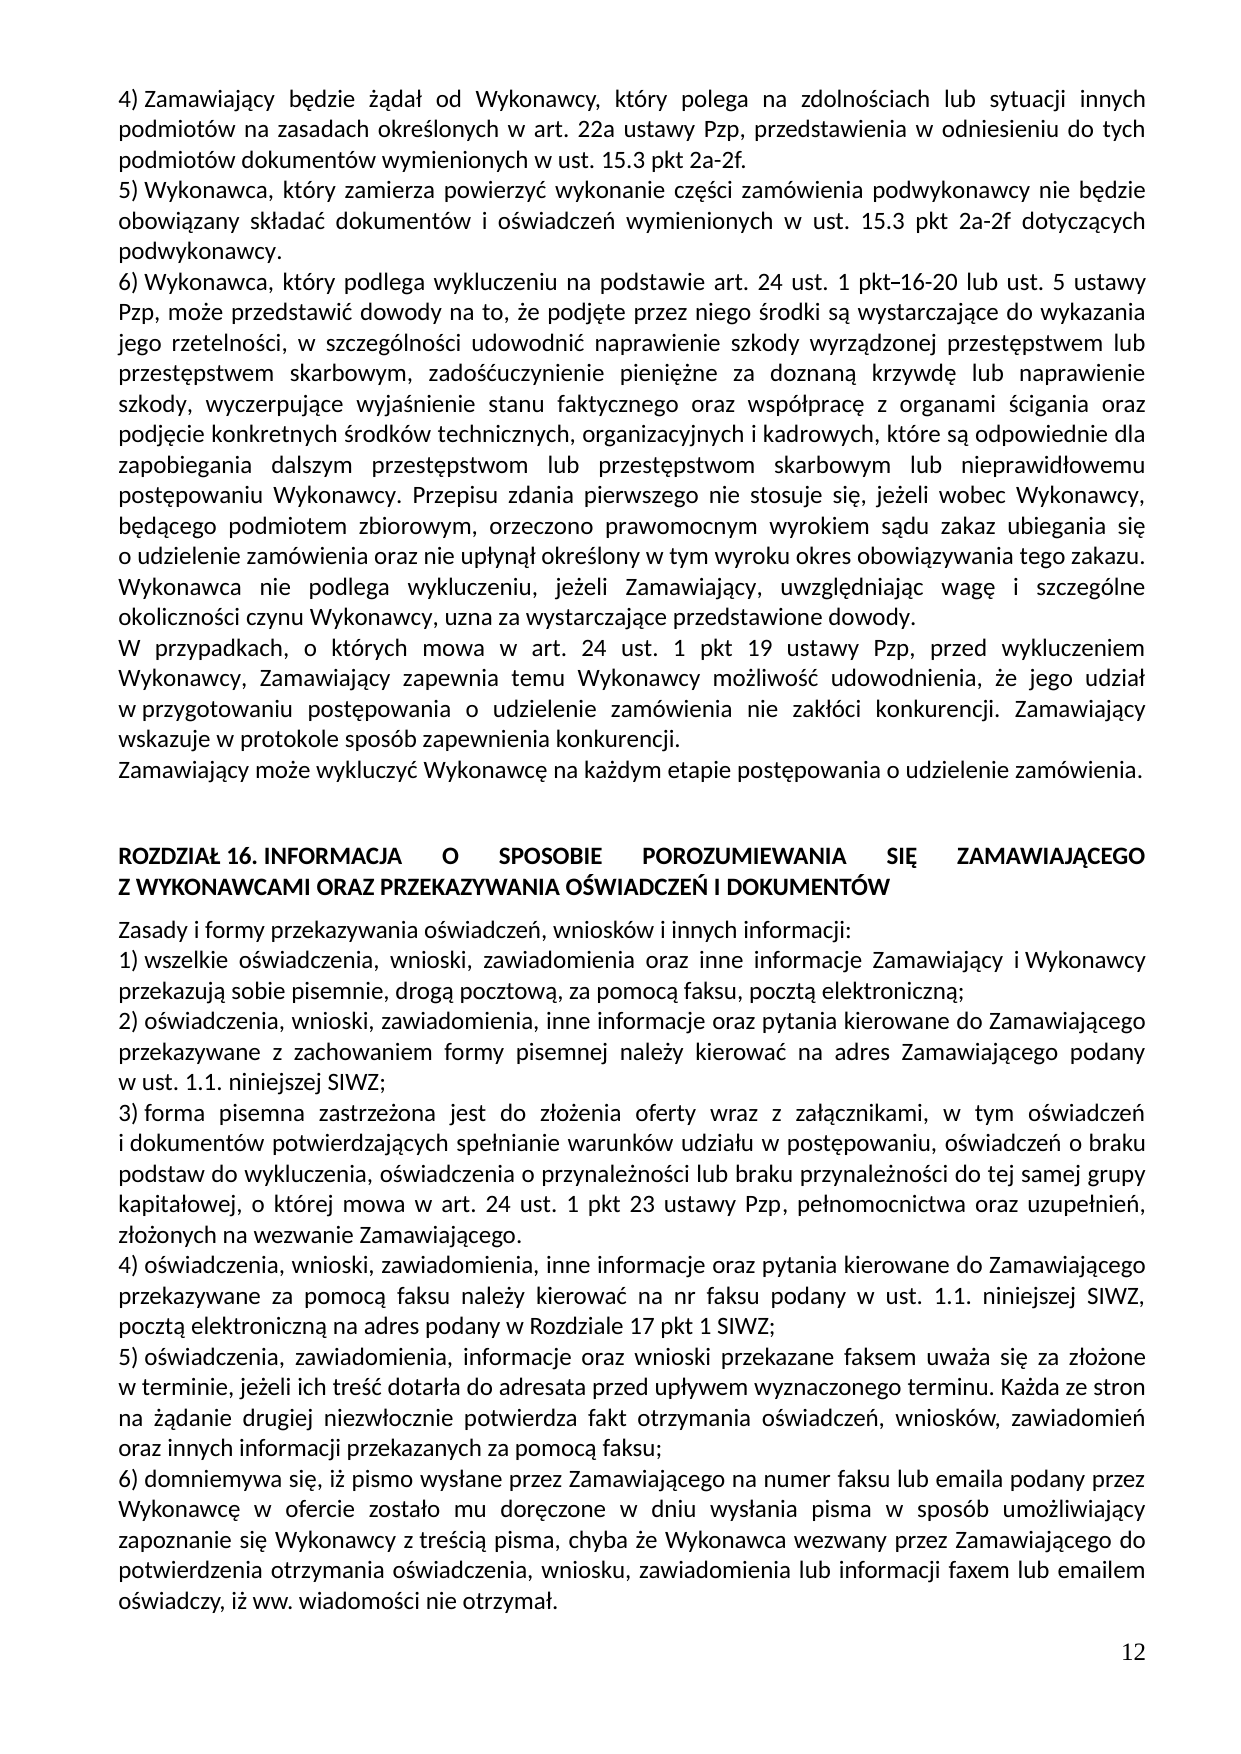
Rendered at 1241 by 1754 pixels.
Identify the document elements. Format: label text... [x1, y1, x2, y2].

text 5) Wykonawca, który zamierza powierzyć wykonanie części zamówienia podwykonawcy nie będzie obowiązany składać dokumentów i oświadczeń wymienionych w ust. 15.3 pkt 2a-2f dotyczących podwykonawcy. [118, 174, 1146, 266]
text Zamawiający może wykluczyć Wykonawcę na każdym etapie postępowania o udzielenie zamówienia. [118, 754, 1146, 785]
text 6) domniemywa się, iż pismo wysłane przez Zamawiającego na numer faksu lub emaila podany przez Wykonawcę w ofercie zostało mu doręczone w dniu wysłania pisma w sposób umożliwiający zapoznanie się Wykonawcy z treścią pisma, chyba że Wykonawca wezwany przez Zamawiającego do potwierdzenia otrzymania oświadczenia, wniosku, zawiadomienia lub informacji faxem lub emailem oświadczy, iż ww. wiadomości nie otrzymał. [118, 1463, 1146, 1616]
list Zasady i formy przekazywania oświadczeń, wniosków i innych informacji: [118, 914, 1146, 944]
text Wykonawca nie podlega wykluczeniu, jeżeli Zamawiający, uwzględniając wagę i szczególne okoliczności czynu Wykonawcy, uzna za wystarczające przedstawione dowody. [118, 571, 1146, 632]
list ROZDZIAŁ 16. INFORMACJA O SPOSOBIE POROZUMIEWANIA SIĘ ZAMAWIAJĄCEGO Z WYKONAWCAMI ORAZ PRZEKAZYWANIA OŚWIADCZEŃ I DOKUMENTÓW [118, 840, 1146, 901]
text 3) forma pisemna zastrzeżona jest do złożenia oferty wraz z załącznikami, w tym oświadczeń i dokumentów potwierdzających spełnianie warunków udziału w postępowaniu, oświadczeń o braku podstaw do wykluczenia, oświadczenia o przynależności lub braku przynależności do tej samej grupy kapitałowej, o której mowa w art. 24 ust. 1 pkt 23 ustawy Pzp, pełnomocnictwa oraz uzupełnień, złożonych na wezwanie Zamawiającego. [118, 1097, 1146, 1249]
text 4) Zamawiający będzie żądał od Wykonawcy, który polega na zdolnościach lub sytuacji innych podmiotów na zasadach określonych w art. 22a ustawy Pzp, przedstawienia w odniesieniu do tych podmiotów dokumentów wymienionych w ust. 15.3 pkt 2a-2f. [118, 83, 1146, 174]
text 6) Wykonawca, który podlega wykluczeniu na podstawie art. 24 ust. 1 pkt 16-20 lub ust. 5 ustawy Pzp, może przedstawić dowody na to, że podjęte przez niego środki są wystarczające do wykazania jego rzetelności, w szczególności udowodnić naprawienie szkody wyrządzonej przestępstwem lub przestępstwem skarbowym, zadośćuczynienie pieniężne za doznaną krzywdę lub naprawienie szkody, wyczerpujące wyjaśnienie stanu faktycznego oraz współpracę z organami ścigania oraz podjęcie konkretnych środków technicznych, organizacyjnych i kadrowych, które są odpowiednie dla zapobiegania dalszym przestępstwom lub przestępstwom skarbowym lub nieprawidłowemu postępowaniu Wykonawcy. Przepisu zdania pierwszego nie stosuje się, jeżeli wobec Wykonawcy, będącego podmiotem zbiorowym, orzeczono prawomocnym wyrokiem sądu zakaz ubiegania się o udzielenie zamówienia oraz nie upłynął określony w tym wyroku okres obowiązywania tego zakazu. [118, 266, 1146, 571]
list 4) oświadczenia, wnioski, zawiadomienia, inne informacje oraz pytania kierowane do Zamawiającego przekazywane za pomocą faksu należy kierować na nr faksu podany w ust. 1.1. niniejszej SIWZ, pocztą elektroniczną na adres podany w Rozdziale 17 pkt 1 SIWZ; [118, 1249, 1146, 1341]
text W przypadkach, o których mowa w art. 24 ust. 1 pkt 19 ustawy Pzp, przed wykluczeniem Wykonawcy, Zamawiający zapewnia temu Wykonawcy możliwość udowodnienia, że jego udział w przygotowaniu postępowania o udzielenie zamówienia nie zakłóci konkurencji. Zamawiający wskazuje w protokole sposób zapewnienia konkurencji. [118, 632, 1146, 754]
list 2) oświadczenia, wnioski, zawiadomienia, inne informacje oraz pytania kierowane do Zamawiającego przekazywane z zachowaniem formy pisemnej należy kierować na adres Zamawiającego podany w ust. 1.1. niniejszej SIWZ; [118, 1005, 1146, 1097]
list 5) oświadczenia, zawiadomienia, informacje oraz wnioski przekazane faksem uważa się za złożone w terminie, jeżeli ich treść dotarła do adresata przed upływem wyznaczonego terminu. Każda ze stron na żądanie drugiej niezwłocznie potwierdza fakt otrzymania oświadczeń, wniosków, zawiadomień oraz innych informacji przekazanych za pomocą faksu; [118, 1341, 1146, 1463]
list 1) wszelkie oświadczenia, wnioski, zawiadomienia oraz inne informacje Zamawiający i Wykonawcy przekazują sobie pisemnie, drogą pocztową, za pomocą faksu, pocztą elektroniczną; [118, 944, 1146, 1005]
